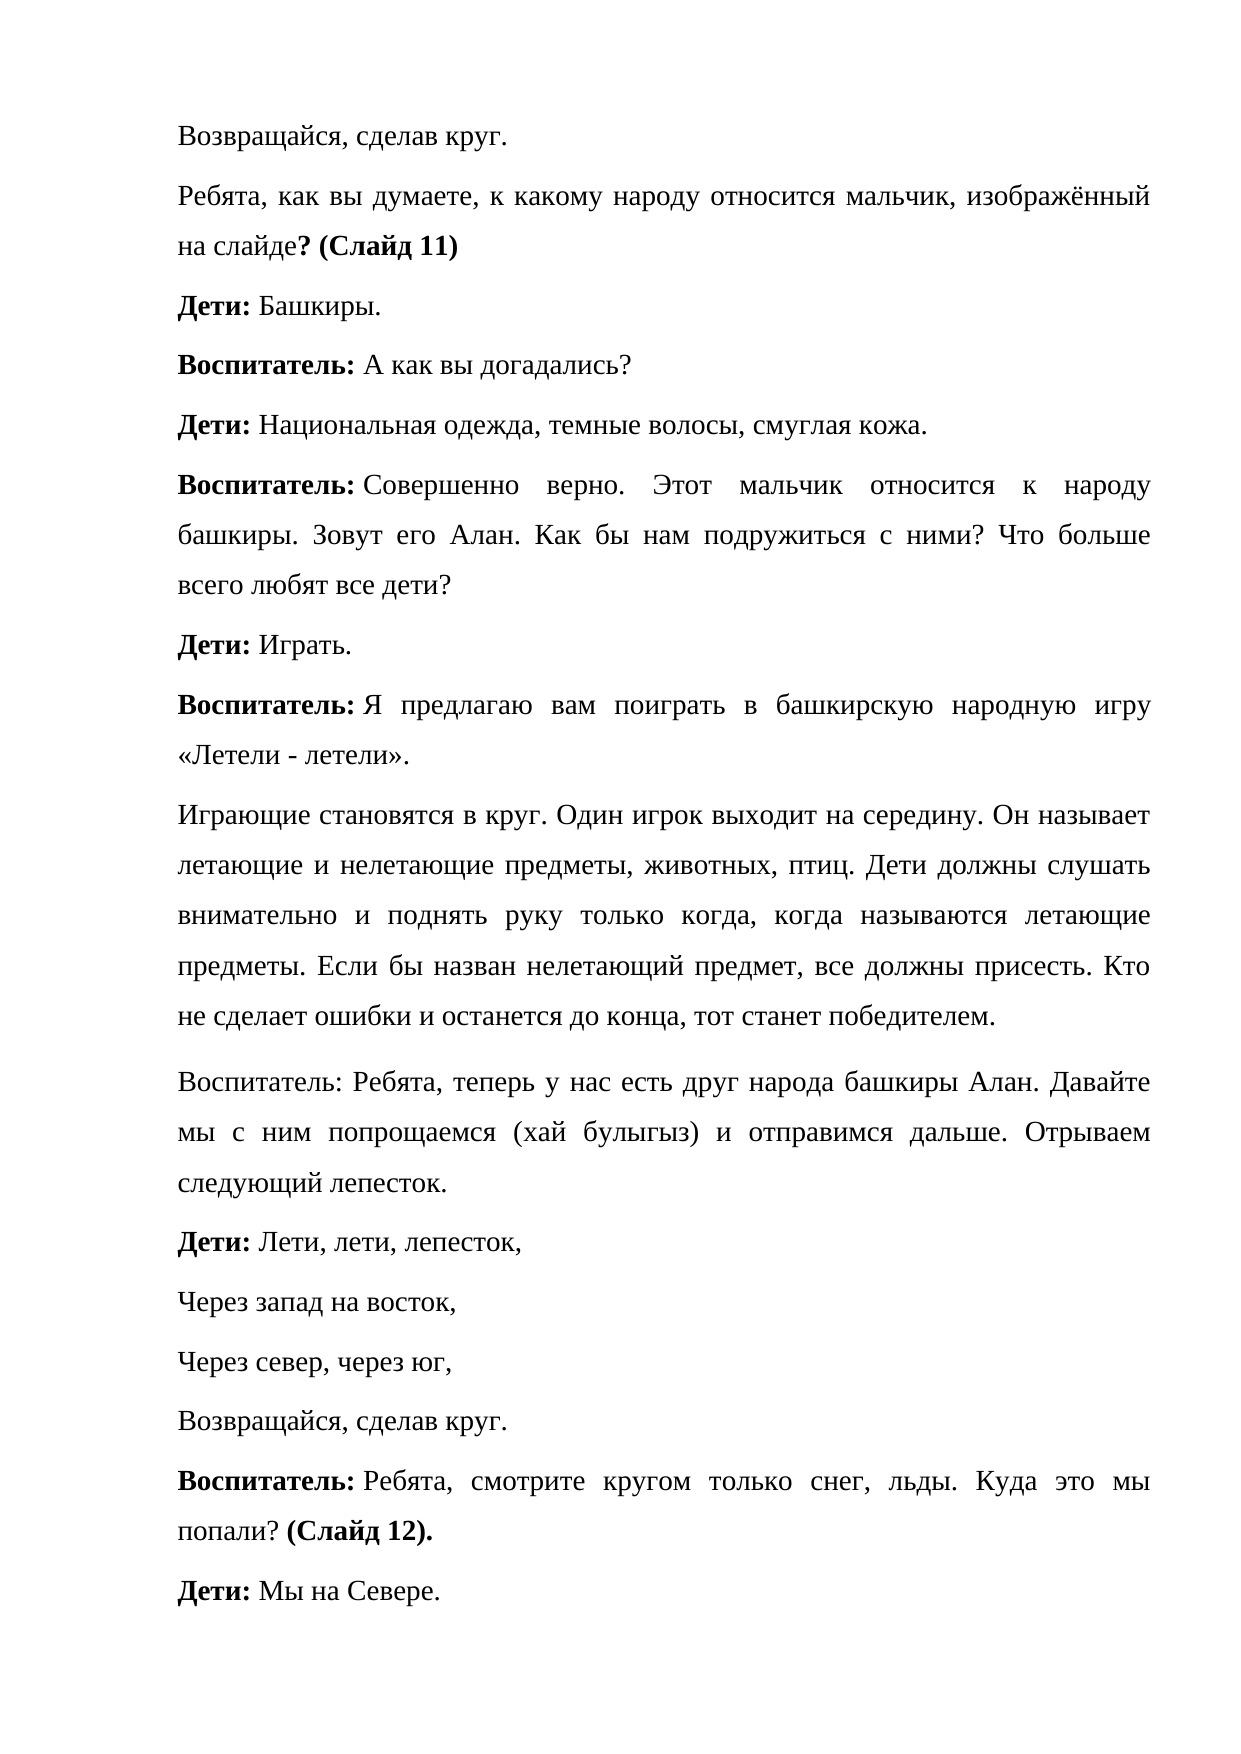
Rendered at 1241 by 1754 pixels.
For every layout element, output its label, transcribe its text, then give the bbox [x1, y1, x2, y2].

text Через запад на восток, [177, 1284, 1152, 1318]
text Возвращайся, сделав круг. [177, 118, 1152, 152]
text Через север, через юг, [177, 1344, 1152, 1377]
text Дети: Мы на Севере. [177, 1573, 1152, 1607]
text Дети: Играть. [177, 627, 1152, 661]
text Дети: Национальная одежда, темные волосы, смуглая кожа. [177, 407, 1152, 441]
text Возвращайся, сделав круг. [177, 1403, 1152, 1437]
text Воспитатель: Ребята, смотрите кругом только снег, льды. Куда это мы попали? (Слайд 12). [177, 1463, 1152, 1547]
text Играющие становятся в круг. Один игрок выходит на середину. Он называет летающие и нелетающие предметы, животных, птиц. Дети должны слушать внимательно и поднять руку только когда, когда называются летающие предметы. Если бы назван нелетающий предмет, все должны присесть. Кто не сделает ошибки и останется до конца, тот станет победителем. [177, 797, 1152, 1032]
text Ребята, как вы думаете, к какому народу относится мальчик, изображённый на слайде? (Слайд 11) [177, 178, 1152, 262]
text Дети: Башкиры. [177, 288, 1152, 321]
text Воспитатель: А как вы догадались? [177, 347, 1152, 381]
text Воспитатель: Ребята, теперь у нас есть друг народа башкиры Алан. Давайте мы с ним попрощаемся (хай булыгыз) и отправимся дальше. Отрываем следующий лепесток. [177, 1064, 1152, 1198]
text Дети: Лети, лети, лепесток, [177, 1224, 1152, 1258]
text Воспитатель: Совершенно верно. Этот мальчик относится к народу башкиры. Зовут его Алан. Как бы нам подружиться с ними? Что больше всего любят все дети? [177, 467, 1152, 601]
text Воспитатель: Я предлагаю вам поиграть в башкирскую народную игру «Летели - летели». [177, 687, 1152, 771]
